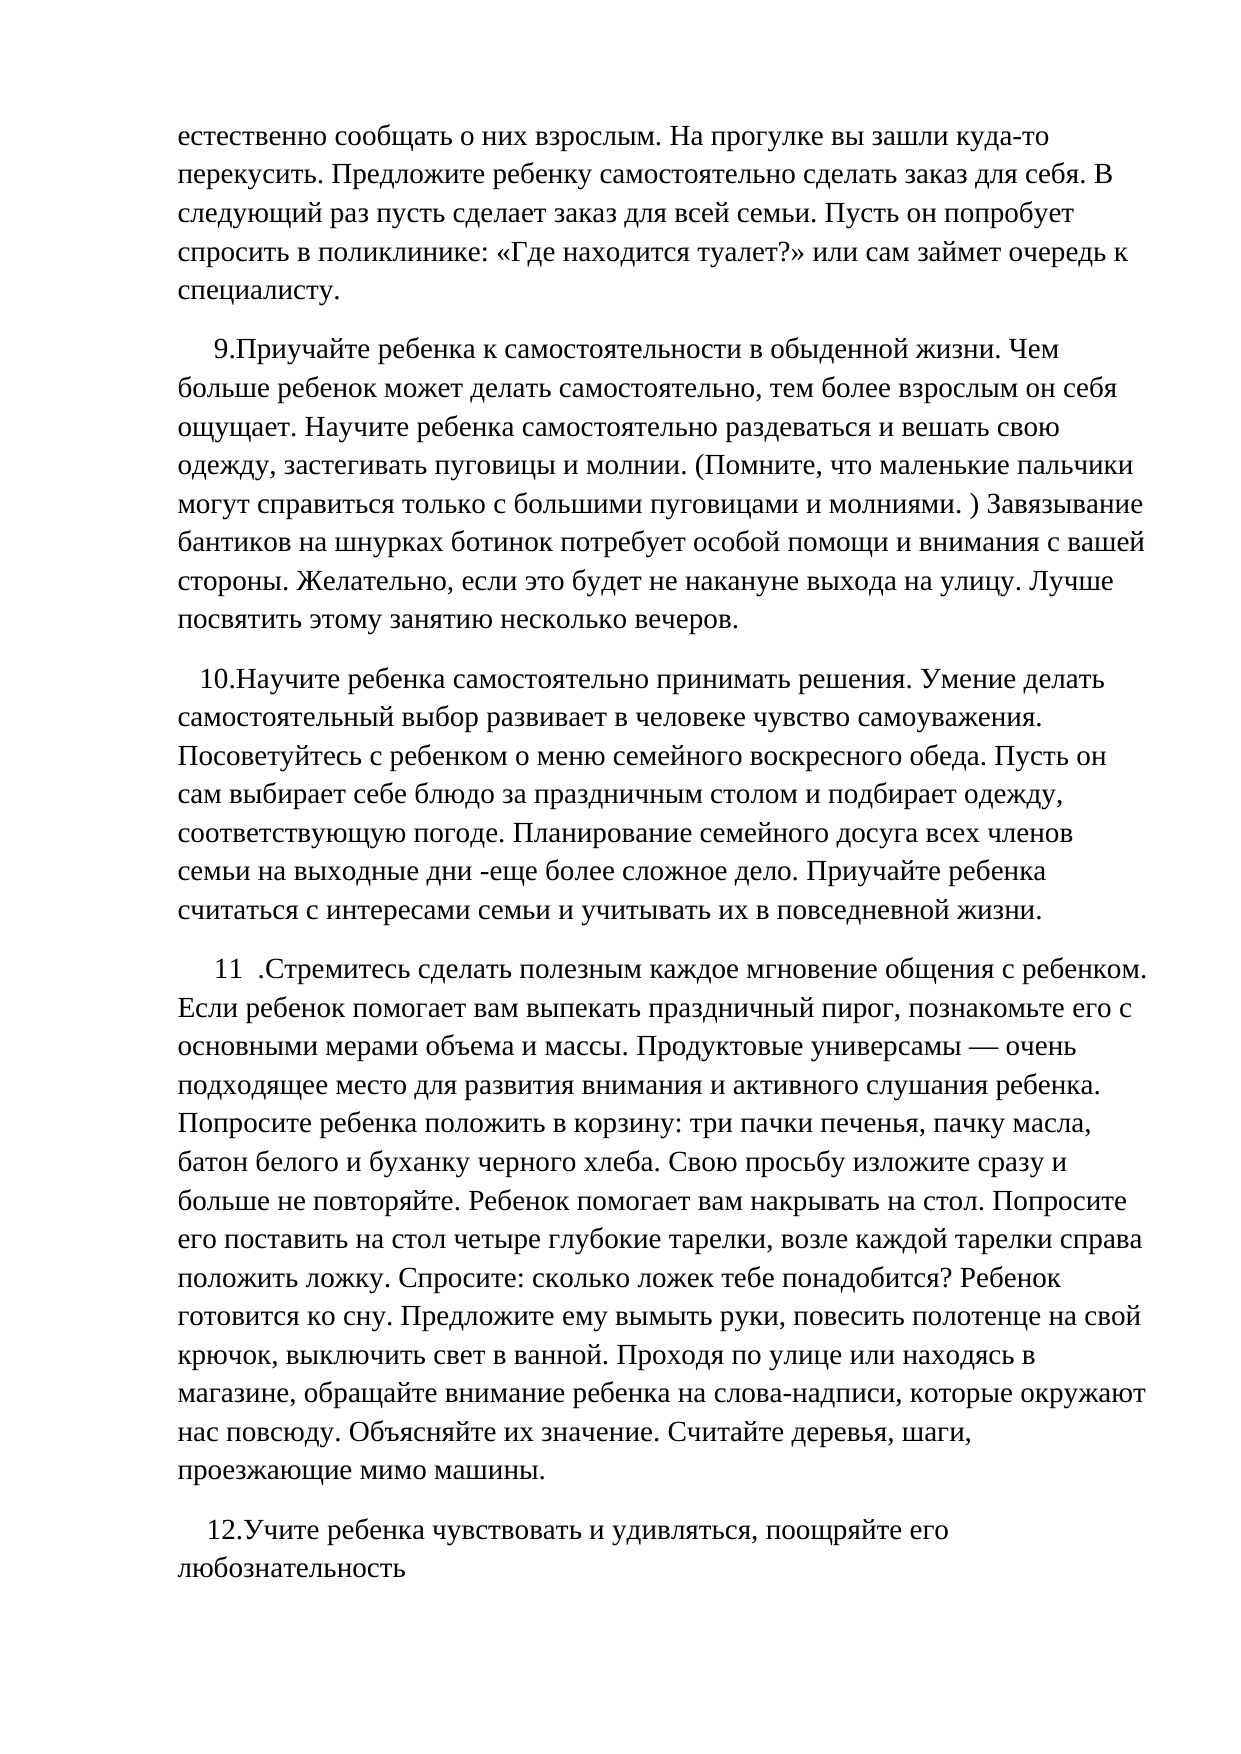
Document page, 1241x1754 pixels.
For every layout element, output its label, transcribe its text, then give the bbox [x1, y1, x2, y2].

text 12.Учите ребенка чувствовать и удивляться, поощряйте его любознательность [177, 1512, 1152, 1584]
text 10.Научите ребенка самостоятельно принимать решения. Умение делать самостоятельный выбор развивает в человеке чувство самоуважения. Посоветуйтесь с ребенком о меню семейного воскресного обеда. Пусть он сам выбирает себе блюдо за праздничным столом и подбирает одежду, соответствующую погоде. Планирование семейного досуга всех членов семьи на выходные дни -еще более сложное дело. Приучайте ребенка считаться с интересами семьи и учитывать их в повседневной жизни. [177, 661, 1152, 926]
text 9.Приучайте ребенка к самостоятельности в обыденной жизни. Чем больше ребенок может делать самостоятельно, тем более взрослым он себя ощущает. Научите ребенка самостоятельно раздеваться и вешать свою одежду, застегивать пуговицы и молнии. (Помните, что маленькие пальчики могут справиться только с большими пуговицами и молниями. ) Завязывание бантиков на шнурках ботинок потребует особой помощи и внимания с вашей стороны. Желательно, если это будет не накануне выхода на улицу. Лучше посвятить этому занятию несколько вечеров. [177, 332, 1152, 635]
text 11 .Стремитесь сделать полезным каждое мгновение общения с ребенком. Если ребенок помогает вам выпекать праздничный пирог, познакомьте его с основными мерами объема и массы. Продуктовые универсамы — очень подходящее место для развития внимания и активного слушания ребенка. Попросите ребенка положить в корзину: три пачки печенья, пачку масла, батон белого и буханку черного хлеба. Свою просьбу изложите сразу и больше не повторяйте. Ребенок помогает вам накрывать на стол. Попросите его поставить на стол четыре глубокие тарелки, возле каждой тарелки справа положить ложку. Спросите: сколько ложек тебе понадобится? Ребенок готовится ко сну. Предложите ему вымыть руки, повесить полотенце на свой крючок, выключить свет в ванной. Проходя по улице или находясь в магазине, обращайте внимание ребенка на слова-надписи, которые окружают нас повсюду. Объясняйте их значение. Считайте деревья, шаги, проезжающие мимо машины. [177, 951, 1152, 1486]
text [177, 118, 1152, 306]
